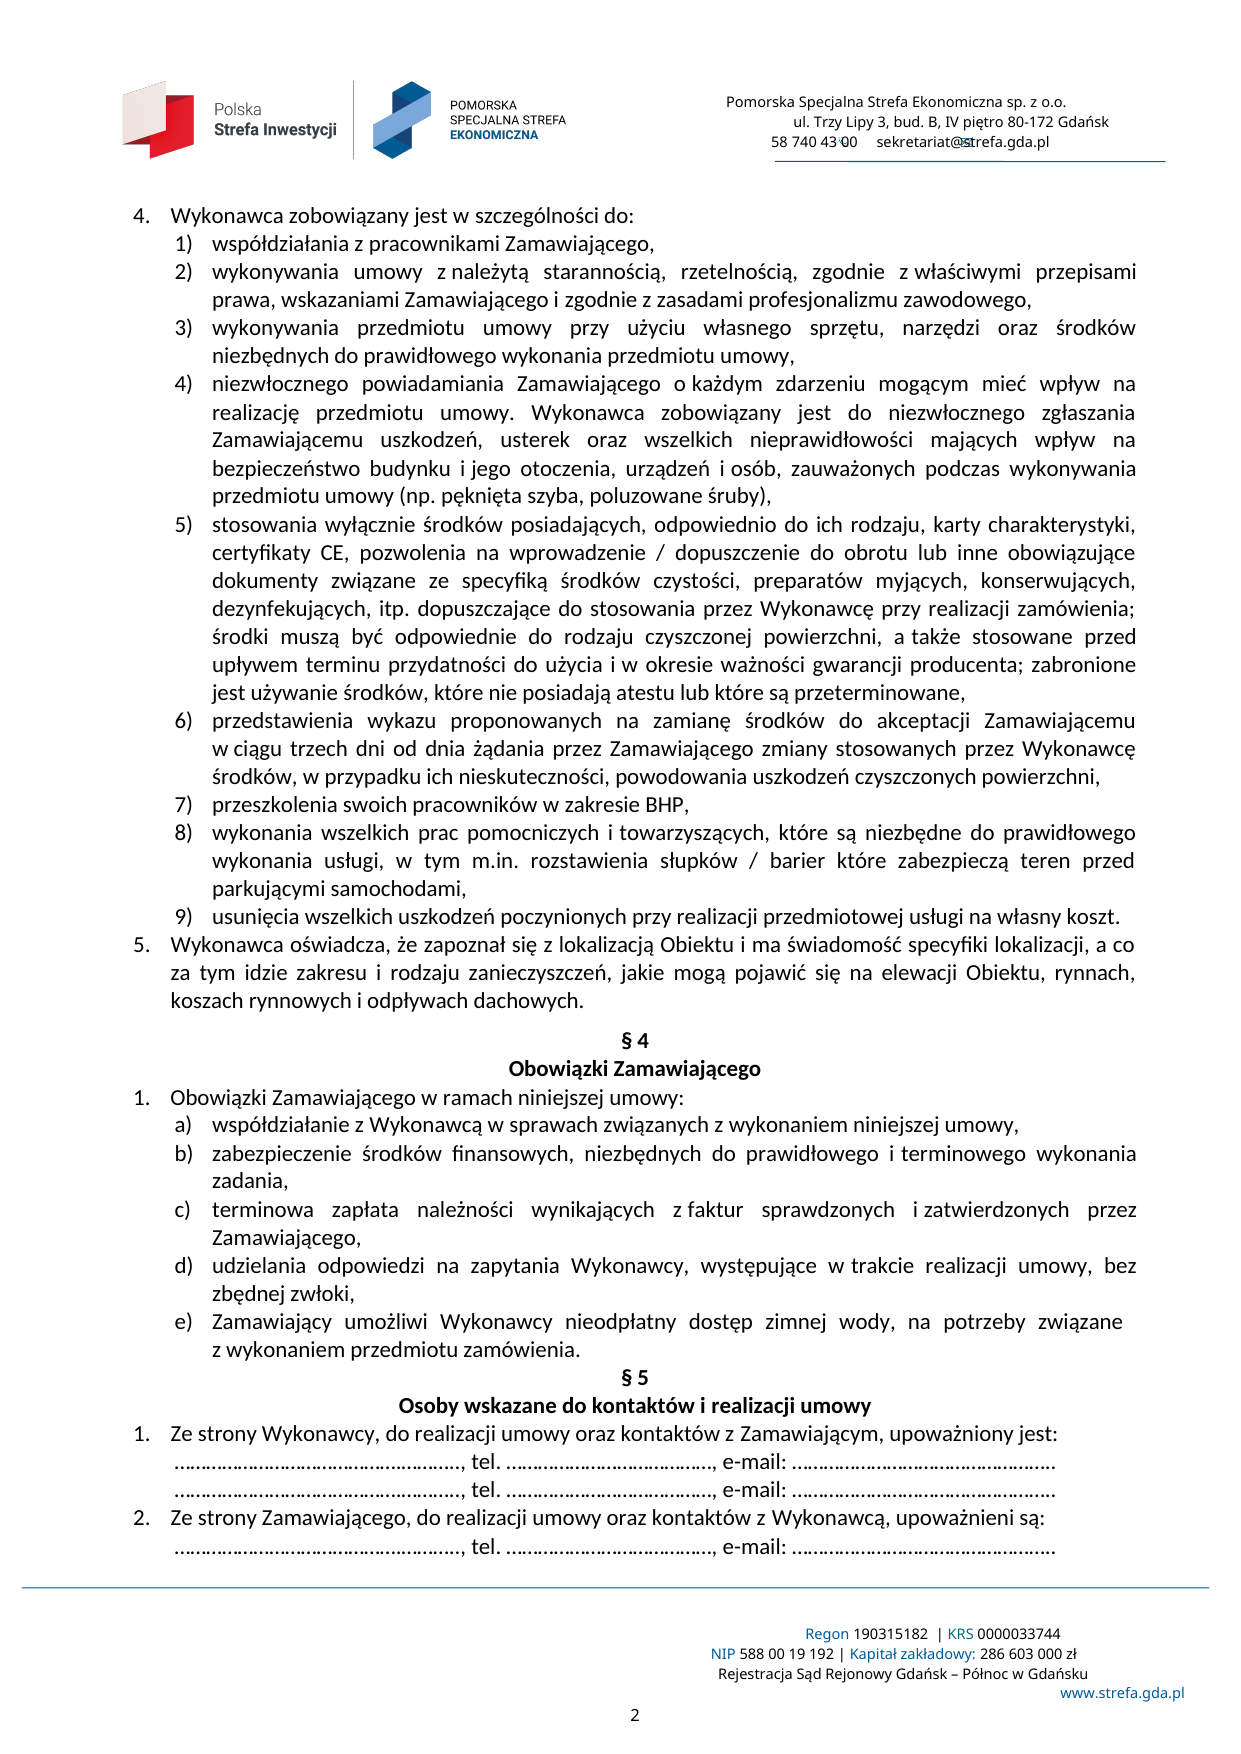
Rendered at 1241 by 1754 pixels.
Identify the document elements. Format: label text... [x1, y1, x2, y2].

list wykonywania przedmiotu umowy przy użyciu własnego sprzętu, narzędzi oraz środków niezbędnych do prawidłowego wykonania przedmiotu umowy, [174, 313, 1137, 369]
list § 4 [133, 1027, 1137, 1054]
list Ze strony Zamawiającego, do realizacji umowy oraz kontaktów z Wykonawcą, upoważnieni są: [133, 1503, 1136, 1531]
list wykonywania umowy z należytą starannością, rzetelnością, zgodnie z właściwymi przepisami prawa, wskazaniami Zamawiającego i zgodnie z zasadami profesjonalizmu zawodowego, [174, 257, 1137, 313]
list przeszkolenia swoich pracowników w zakresie BHP, [174, 790, 1137, 818]
picture [838, 137, 843, 147]
list Ze strony Wykonawcy, do realizacji umowy oraz kontaktów z Zamawiającym, upoważniony jest: [133, 1419, 1136, 1447]
text Osoby wskazane do kontaktów i realizacji umowy [133, 1391, 1137, 1419]
picture [100, 69, 566, 167]
list Zamawiający umożliwi Wykonawcy nieodpłatny dostęp zimnej wody, na potrzeby związane z wykonaniem przedmiotu zamówienia. [174, 1307, 1137, 1363]
list przedstawienia wykazu proponowanych na zamianę środków do akceptacji Zamawiającemu w ciągu trzech dni od dnia żądania przez Zamawiającego zmiany stosowanych przez Wykonawcę środków, w przypadku ich nieskuteczności, powodowania uszkodzeń czyszczonych powierzchni, [174, 706, 1137, 790]
list Obowiązki Zamawiającego w ramach niniejszej umowy: [133, 1083, 1137, 1111]
text …………………………………….……….., tel. …………………………………, e-mail: ………………………………………….. [174, 1447, 1137, 1475]
list wykonania wszelkich prac pomocniczych i towarzyszących, które są niezbędne do prawidłowego wykonania usługi, w tym m.in. rozstawienia słupków / barier które zabezpieczą teren przed parkującymi samochodami, [174, 818, 1137, 902]
text …………………………………….……….., tel. …………………………………, e-mail: ………………………………………….. [174, 1475, 1137, 1503]
picture [960, 138, 972, 147]
list stosowania wyłącznie środków posiadających, odpowiednio do ich rodzaju, karty charakterystyki, certyfikaty CE, pozwolenia na wprowadzenie / dopuszczenie do obrotu lub inne obowiązujące dokumenty związane ze specyfiką środków czystości, preparatów myjących, konserwujących, dezynfekujących, itp. dopuszczające do stosowania przez Wykonawcę przy realizacji zamówienia; środki muszą być odpowiednie do rodzaju czyszczonej powierzchni, a także stosowane przed upływem terminu przydatności do użycia i w okresie ważności gwarancji producenta; zabronione jest używanie środków, które nie posiadają atestu lub które są przeterminowane, [174, 510, 1137, 706]
text …………………………………….……….., tel. …………………………………, e-mail: ………………………………………….. [174, 1532, 1137, 1560]
list Wykonawca oświadcza, że zapoznał się z lokalizacją Obiektu i ma świadomość specyfiki lokalizacji, a co za tym idzie zakresu i rodzaju zanieczyszczeń, jakie mogą pojawić się na elewacji Obiektu, rynnach, koszach rynnowych i odpływach dachowych. [133, 930, 1137, 1014]
list zabezpieczenie środków finansowych, niezbędnych do prawidłowego i terminowego wykonania zadania, [174, 1139, 1137, 1195]
text Obowiązki Zamawiającego [133, 1054, 1137, 1083]
list współdziałanie z Wykonawcą w sprawach związanych z wykonaniem niniejszej umowy, [174, 1111, 1137, 1139]
list Wykonawca zobowiązany jest w szczególności do: [133, 201, 1137, 229]
list udzielania odpowiedzi na zapytania Wykonawcy, występujące w trakcie realizacji umowy, bez zbędnej zwłoki, [174, 1251, 1137, 1307]
list usunięcia wszelkich uszkodzeń poczynionych przy realizacji przedmiotowej usługi na własny koszt. [174, 902, 1137, 930]
list współdziałania z pracownikami Zamawiającego, [174, 229, 1137, 257]
list niezwłocznego powiadamiania Zamawiającego o każdym zdarzeniu mogącym mieć wpływ na realizację przedmiotu umowy. Wykonawca zobowiązany jest do niezwłocznego zgłaszania Zamawiającemu uszkodzeń, usterek oraz wszelkich nieprawidłowości mających wpływ na bezpieczeństwo budynku i jego otoczenia, urządzeń i osób, zauważonych podczas wykonywania przedmiotu umowy (np. pęknięta szyba, poluzowane śruby), [174, 369, 1137, 510]
list § 5 [133, 1363, 1137, 1391]
list terminowa zapłata należności wynikających z faktur sprawdzonych i zatwierdzonych przez Zamawiającego, [174, 1195, 1137, 1251]
